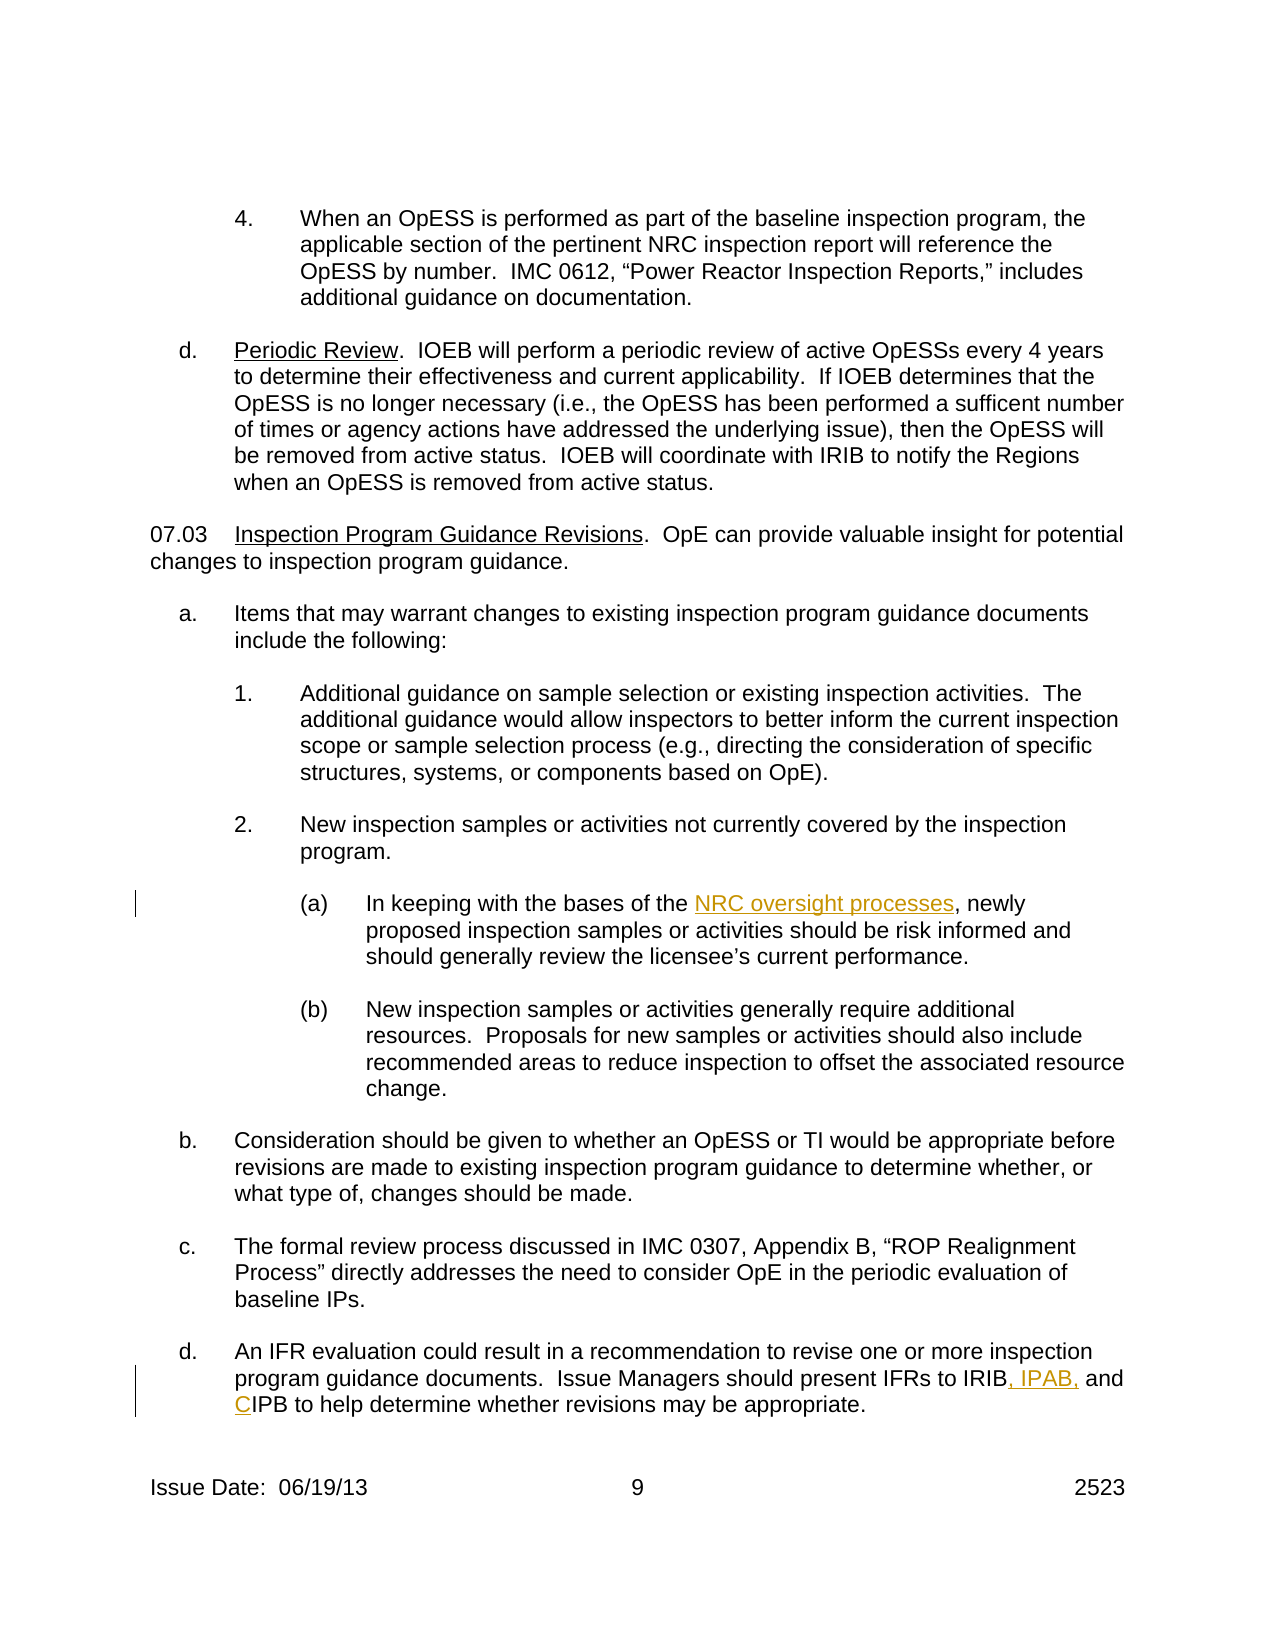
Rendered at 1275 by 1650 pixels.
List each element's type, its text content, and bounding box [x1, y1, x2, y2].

text d. An IFR evaluation could result in a recommendation to revise one or more inspection program guidance documents. Issue Managers should present IFRs to IRIB and IPB to help determine whether revisions may be appropriate. [150, 1338, 1125, 1417]
text a. Items that may warrant changes to existing inspection program guidance documents include the following: [150, 600, 1125, 653]
text b. Consideration should be given to whether an OpESS or TI would be appropriate before revisions are made to existing inspection program guidance to determine whether, or what type of, changes should be made. [150, 1127, 1125, 1207]
text 2. New inspection samples or activities not currently covered by the inspection program. [150, 811, 1125, 864]
text d. Periodic Review. IOEB will perform a periodic review of active OpESSs every 4 years to determine their effectiveness and current applicability. If IOEB determines that the OpESS is no longer necessary (i.e., the OpESS has been performed a sufficent number of times or agency actions have addressed the underlying issue), then the OpESS will be removed from active status. IOEB will coordinate with IRIB to notify the Regions when an OpESS is removed from active status. [150, 337, 1125, 495]
text 4. When an OpESS is performed as part of the baseline inspection program, the applicable section of the pertinent NRC inspection report will reference the OpESS by number. IMC 0612, “Power Reactor Inspection Reports,” includes additional guidance on documentation. [150, 205, 1125, 311]
text 07.03 Inspection Program Guidance Revisions. OpE can provide valuable insight for potential changes to inspection program guidance. [150, 521, 1125, 574]
text 1. Additional guidance on sample selection or existing inspection activities. The additional guidance would allow inspectors to better inform the current inspection scope or sample selection process (e.g., directing the consideration of specific structures, systems, or components based on OpE). [150, 679, 1125, 785]
text c. The formal review process discussed in IMC 0307, Appendix B, “ROP Realignment Process” directly addresses the need to consider OpE in the periodic evaluation of baseline IPs. [150, 1233, 1125, 1312]
text (b) New inspection samples or activities generally require additional resources. Proposals for new samples or activities should also include recommended areas to reduce inspection to offset the associated resource change. [150, 996, 1125, 1101]
text (a) In keeping with the bases of the , newly proposed inspection samples or activities should be risk informed and should generally review the licensee’s current performance. [150, 890, 1125, 969]
